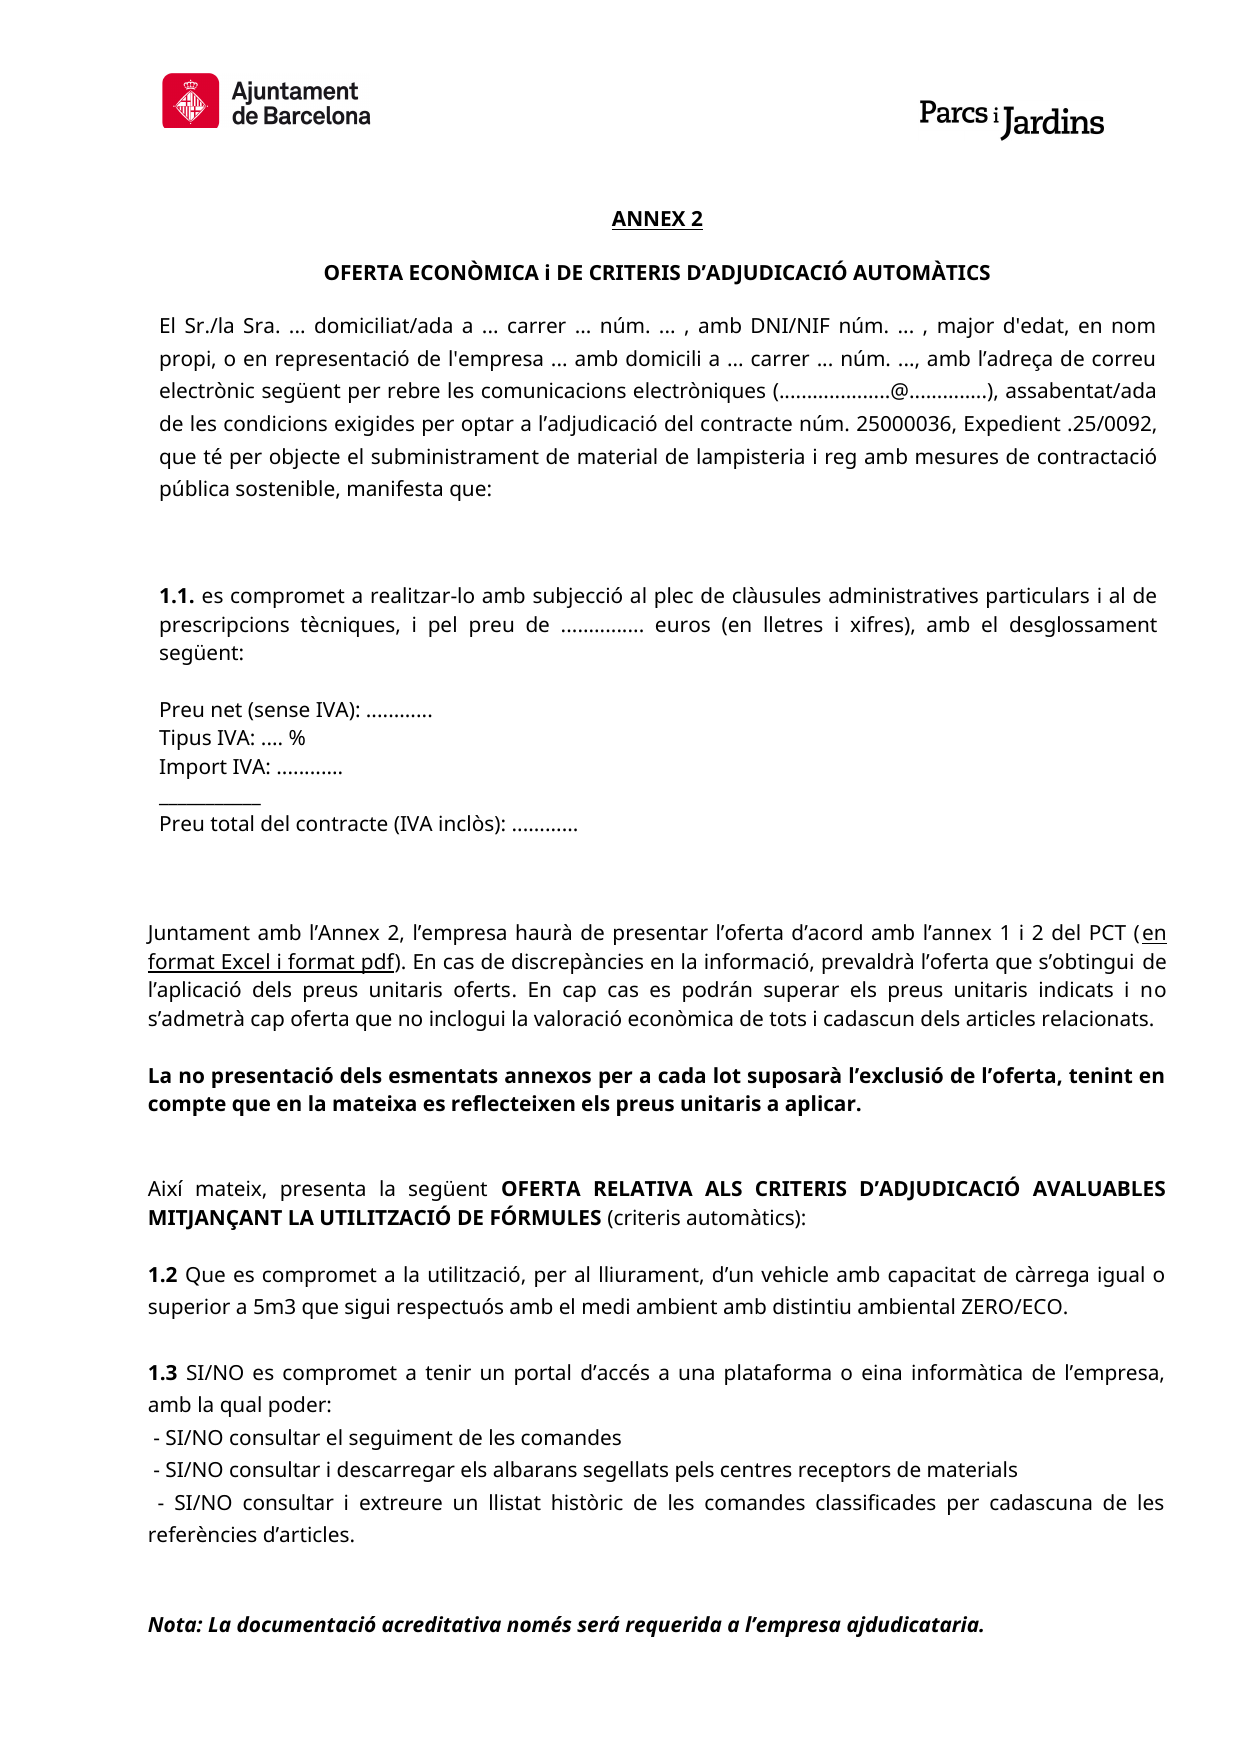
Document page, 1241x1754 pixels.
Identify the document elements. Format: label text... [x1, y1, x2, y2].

list 1.3 SI/NO es compromet a tenir un portal d’accés a una plataforma o eina informàtica de l’empresa, amb la qual poder: [148, 1358, 1167, 1419]
text OFERTA ECONÒMICA i DE CRITERIS D’ADJUDICACIÓ AUTOMÀTICS [148, 258, 1167, 286]
table_header El Sr./la Sra. ... domiciliat/ada a ... carrer ... núm. ... , amb DNI/NIF núm. ... , major d'edat, en nom propi, o en representació de l'empresa ... amb domicili a ... carrer ... núm. ..., amb l’adreça de correu electrònic següent per rebre les comunicacions electròniques (....................@..............), assabentat/ada de les condicions exigides per optar a l’adjudicació del contracte núm. 25000036, Expedient .25/0092, que té per objecte el subministrament de material de lampisteria i reg amb mesures de contractació pública sostenible, manifesta que: 1.1. es compromet a realitzar-lo amb subjecció al plec de clàusules administratives particulars i al de prescripcions tècniques, i pel preu de ............... euros (en lletres i xifres), amb el desglossament següent: Preu net (sense IVA): ............ Tipus IVA: .... % Import IVA: ............ ___________ Preu total del contracte (IVA inclòs): ............ [148, 311, 1170, 890]
list - SI/NO consultar i extreure un llistat històric de les comandes classificades per cadascuna de les referències d’articles. [148, 1488, 1167, 1549]
picture [162, 73, 371, 128]
text Nota: La documentació acreditativa només será requerida a l’empresa ajdudicataria. [148, 1610, 1167, 1638]
picture [918, 100, 1105, 141]
text ANNEX 2 [148, 204, 1167, 233]
text La no presentació dels esmentats annexos per a cada lot suposarà l’exclusió de l’oferta, tenint en compte que en la mateixa es reflecteixen els preus unitaris a aplicar. [148, 1061, 1167, 1118]
list 1.2 Que es compromet a la utilització, per al lliurament, d’un vehicle amb capacitat de càrrega igual o superior a 5m3 que sigui respectuós amb el medi ambient amb distintiu ambiental ZERO/ECO. [148, 1260, 1167, 1321]
list - SI/NO consultar el seguiment de les comandes [148, 1423, 1167, 1451]
text Juntament amb l’Annex 2, l’empresa haurà de presentar l’oferta d’acord amb l’annex 1 i 2 del PCT (en format Excel i format pdf). En cas de discrepàncies en la informació, prevaldrà l’oferta que s’obtingui de l’aplicació dels preus unitaris oferts. En cap cas es podrán superar els preus unitaris indicats i no s’admetrà cap oferta que no inclogui la valoració econòmica de tots i cadascun dels articles relacionats. [148, 918, 1167, 1032]
text Així mateix, presenta la següent OFERTA RELATIVA ALS CRITERIS D’ADJUDICACIÓ AVALUABLES MITJANÇANT LA UTILITZACIÓ DE FÓRMULES (criteris automàtics): [148, 1174, 1167, 1231]
list - SI/NO consultar i descarregar els albarans segellats pels centres receptors de materials [148, 1455, 1167, 1484]
